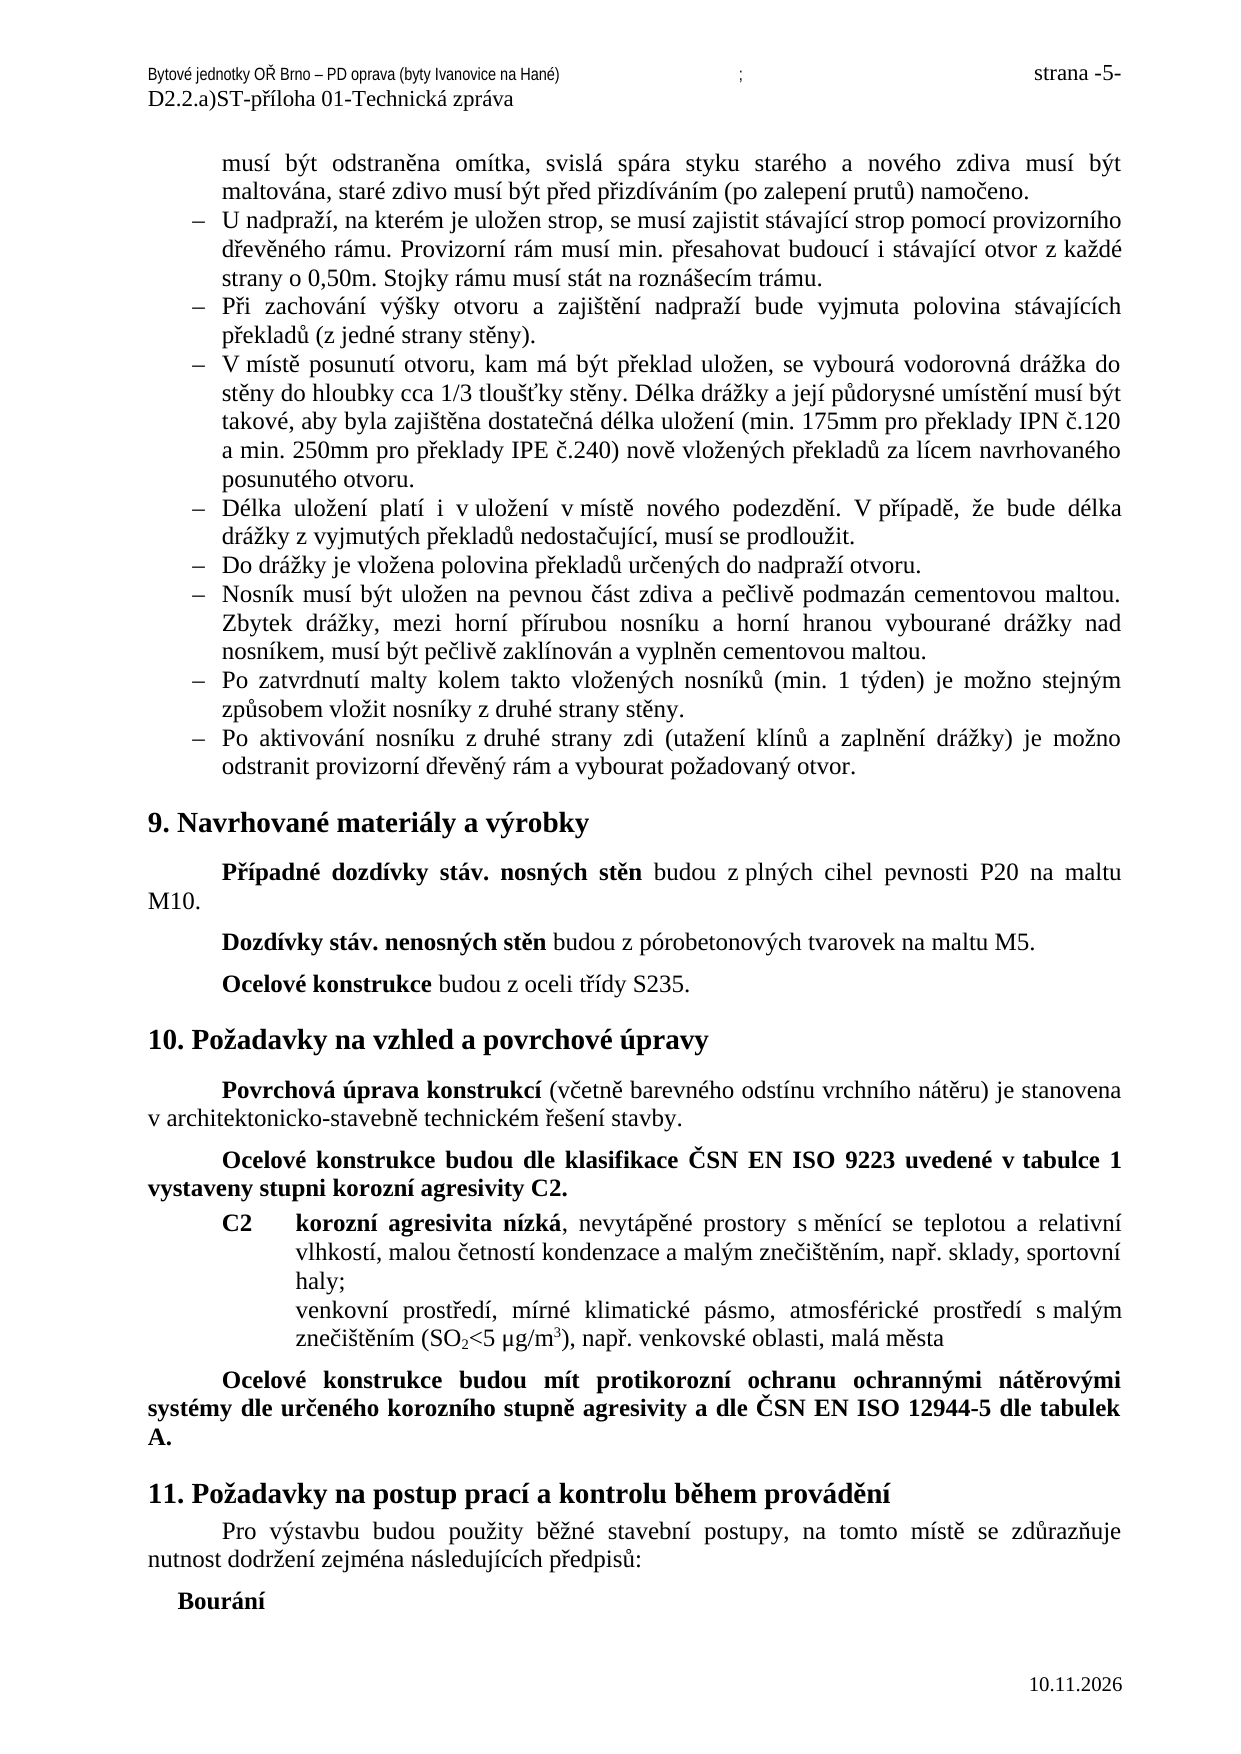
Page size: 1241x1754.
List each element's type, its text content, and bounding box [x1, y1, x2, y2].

list U nadpraží, na kterém je uložen strop, se musí zajistit stávající strop pomocí provizorního dřevěného rámu. Provizorní rám musí min. přesahovat budoucí i stávající otvor z každé strany o 0,50m. Stojky rámu musí stát na roznášecím trámu. [192, 205, 1122, 291]
list Při zachování výšky otvoru a zajištění nadpraží bude vyjmuta polovina stávajících překladů (z jedné strany stěny). [192, 291, 1122, 349]
subtitle Navrhované materiály a výrobky [148, 805, 1122, 839]
text Ocelové konstrukce budou z oceli třídy S235. [148, 969, 1122, 997]
text venkovní prostředí, mírné klimatické pásmo, atmosférické prostředí s malým znečištěním (SO2<5 μg/m3), např. venkovské oblasti, malá města [148, 1295, 1122, 1352]
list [192, 148, 1122, 205]
list Nosník musí být uložen na pevnou část zdiva a pečlivě podzán cementovou ltou. Zbytek drážky, mezi horní přírubou nosníku a horní hranou vybourané drážky nad nosníkem, musí být pečlivě zaklínován a vyplněn cementovou ltou. [192, 579, 1122, 665]
text Pro výstavbu budou použity běžné stavební postupy, na tomto místě se zdůrazňuje nutnost dodržení zejména následujících předpisů: [148, 1516, 1122, 1573]
list Do drážky je vložena polovina překladů určených do nadpraží otvoru. [192, 550, 1122, 579]
text Případné dozdívky stáv. nosných stěn budou z plných cihel pevnosti P20 na maltu M10. [148, 857, 1122, 915]
text Ocelové konstrukce budou dle klasifikace ČSN EN ISO 9223 uvedené v tabulce 1 vystaveny stupni korozní agresivity C2. [148, 1145, 1122, 1202]
list V místě posunutí otvoru, kam má být překlad uložen, se vybourá vodorovná drážka do stěny do hloubky cca 1/3 tloušťky stěny. Délka drážky a její půdorysné umístění musí být takové, aby byla zajištěna dostatečná délka uložení (min. 175mm pro překlady IPN č.120 a min. 250mm pro překlady IPE č.240) nově vložených překladů za lícem navrhovaného posunutého otvoru. [192, 349, 1122, 493]
list Po zatvrdnutí lty kolem takto vložených nosníků (min. 1 týden) je možno stejným způsobem vložit nosníky z druhé strany stěny. [192, 665, 1122, 723]
text Dozdívky stáv. nenosných stěn budou z pórobetonových tvarovek na maltu M5. [148, 927, 1122, 956]
list Délka uložení platí i v uložení v místě nového podezdění. V případě, že bude délka drážky z vyjmutých překladů nedostačující, musí se prodloužit. [192, 493, 1122, 550]
list Po aktivování nosníku z druhé strany zdi (utažení klínů a zaplnění drážky) je možno odstranit provizorní dřevěný rám a vybourat požadovaný otvor. [192, 723, 1122, 780]
text Ocelové konstrukce budou mít protikorozní ochranu ochrannými nátěrovými systémy dle určeného korozního stupně agresivity a dle ČSN EN ISO 12944-5 dle tabulek A. [148, 1365, 1122, 1451]
text C2 korozní agresivita nízká, nevytápěné prostory s měnící se teplotou a relativní vlhkostí, malou četností kondenzace a malým znečištěním, např. sklady, sportovní haly; [222, 1208, 1122, 1295]
subtitle Požadavky na postup prací a kontrolu během provádění [148, 1476, 1122, 1509]
text Bourání [177, 1586, 1122, 1614]
subtitle Požadavky na vzhled a povrchové úpravy [148, 1022, 1122, 1056]
text Povrchová úprava konstrukcí (včetně barevného odstínu vrchního nátěru) je stanovena v architektonicko-stavebně technickém řešení stavby. [148, 1075, 1122, 1132]
